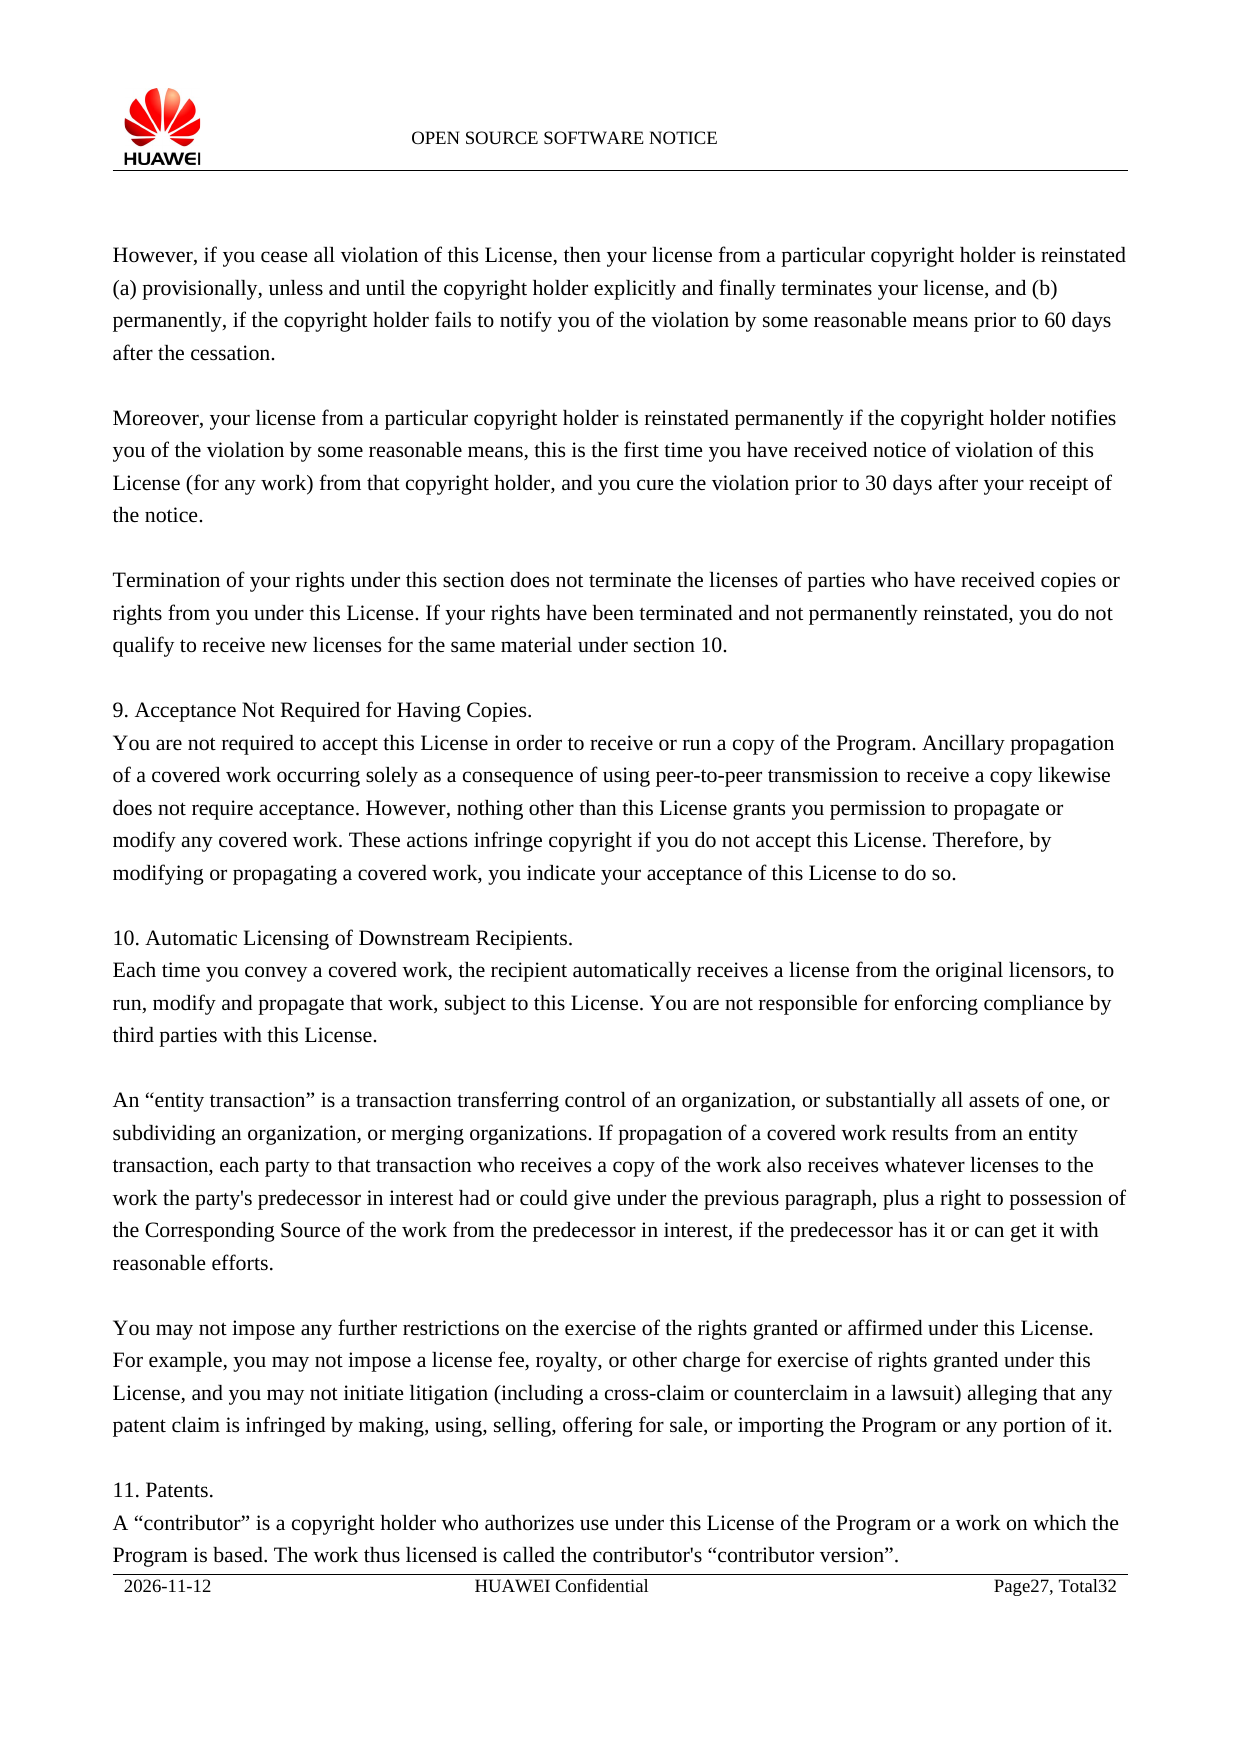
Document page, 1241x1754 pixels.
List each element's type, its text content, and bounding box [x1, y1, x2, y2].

text An “entity transaction” is a transaction transferring control of an organization, or substantially all assets of one, or subdividing an organization, or merging organizations. If propagation of a covered work results from an entity transaction, each party to that transaction who receives a copy of the work also receives whatever licenses to the work the party's predecessor in interest had or could give under the previous paragraph, plus a right to possession of the Corresponding Source of the work from the predecessor in interest, if the predecessor has it or can get it with reasonable efforts. [112, 1084, 1128, 1279]
text However, if you cease all violation of this License, then your license from a particular copyright holder is reinstated (a) provisionally, unless and until the copyright holder explicitly and finally terminates your license, and (b) permanently, if the copyright holder fails to notify you of the violation by some reasonable means prior to 60 days after the cessation. [112, 239, 1128, 369]
text You may not impose any further restrictions on the exercise of the rights granted or affirmed under this License. For example, you may not impose a license fee, royalty, or other charge for exercise of rights granted under this License, and you may not initiate litigation (including a cross-claim or counterclaim in a lawsuit) alleging that any patent claim is infringed by making, using, selling, offering for sale, or importing the Program or any portion of it. [112, 1311, 1128, 1441]
text You are not required to accept this License in order to receive or run a copy of the Program. Ancillary propagation of a covered work occurring solely as a consequence of using peer-to-peer transmission to receive a copy likewise does not require acceptance. However, nothing other than this License grants you permission to propagate or modify any covered work. These actions infringe copyright if you do not accept this License. Therefore, by modifying or propagating a covered work, you indicate your acceptance of this License to do so. [112, 726, 1128, 889]
picture [124, 88, 201, 165]
text Moreover, your license from a particular copyright holder is reinstated permanently if the copyright holder notifies you of the violation by some reasonable means, this is the first time you have received notice of violation of this License (for any work) from that copyright holder, and you cure the violation prior to 30 days after your receipt of the notice. [112, 401, 1128, 531]
text Termination of your rights under this section does not terminate the licenses of parties who have received copies or rights from you under this License. If your rights have been terminated and not permanently reinstated, you do not qualify to receive new licenses for the same material under section 10. [112, 564, 1128, 661]
text 9. Acceptance Not Required for Having Copies. [112, 694, 1128, 726]
text Each time you convey a covered work, the recipient automatically receives a license from the original licensors, to run, modify and propagate that work, subject to this License. You are not responsible for enforcing compliance by third parties with this License. [112, 954, 1128, 1051]
text 10. Automatic Licensing of Downstream Recipients. [112, 921, 1128, 954]
text A “contributor” is a copyright holder who authorizes use under this License of the Program or a work on which the Program is based. The work thus licensed is called the contributor's “contributor version”. [112, 1506, 1128, 1571]
text 11. Patents. [112, 1474, 1128, 1506]
